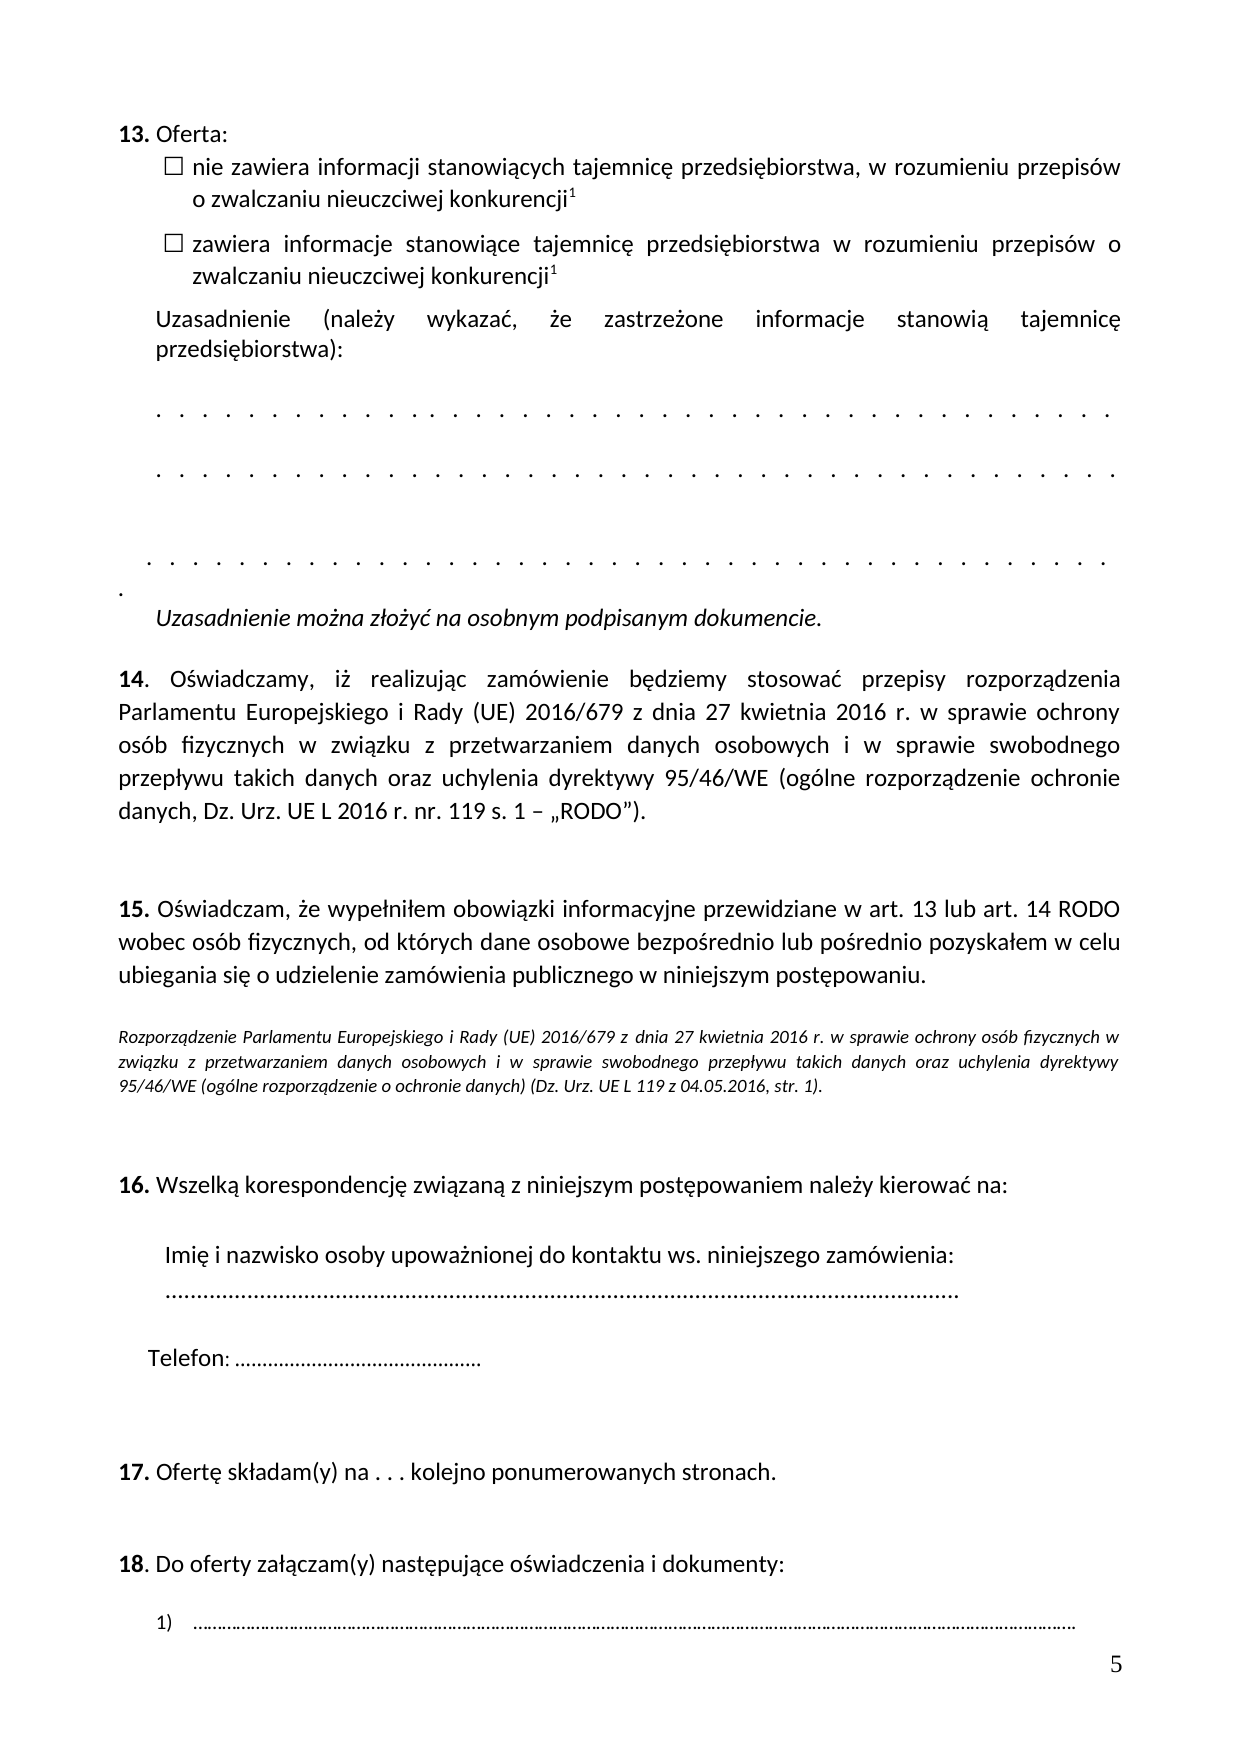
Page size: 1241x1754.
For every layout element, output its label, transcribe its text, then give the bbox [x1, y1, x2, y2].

text . . . . . . . . . . . . . . . . . . . . . . . . . . . . . . . . . . . . . . . . . . . [118, 541, 1122, 602]
text 17. Ofertę składam(y) na . . . kolejno ponumerowanych stronach. [118, 1456, 1122, 1487]
text nie zawiera informacji stanowiących tajemnicę przedsiębiorstwa, w rozumieniu przepisów o zwalczaniu nieuczciwej konkurencji1 [162, 149, 1122, 213]
text . . . . . . . . . . . . . . . . . . . . . . . . . . . . . . . . . . . . . . . . . . [155, 453, 1122, 512]
text . . . . . . . . . . . . . . . . . . . . . . . . . . . . . . . . . . . . . . . . . . [155, 393, 1122, 423]
text .............................................................................................................................. [148, 1274, 1122, 1305]
text 16. Wszelką korespondencję związaną z niniejszym postępowaniem należy kierować na: [118, 1169, 1122, 1200]
text Rozporządzenie Parlamentu Europejskiego i Rady (UE) 2016/679 z dnia 27 kwietnia 2016 r. w sprawie ochrony osób fizycznych w związku z przetwarzaniem danych osobowych i w sprawie swobodnego przepływu takich danych oraz uchylenia dyrektywy 95/46/WE (ogólne rozporządzenie o ochronie danych) (Dz. Urz. UE L 119 z 04.05.2016, str. 1). [118, 1025, 1122, 1098]
text 13. Oferta: [118, 118, 1122, 149]
text Telefon: ……………………………………… [148, 1342, 1122, 1373]
text Imię i nazwisko osoby upoważnionej do kontaktu ws. niniejszego zamówienia: [148, 1239, 1122, 1270]
text 14. Oświadczamy, iż realizując zamówienie będziemy stosować przepisy rozporządzenia Parlamentu Europejskiego i Rady (UE) 2016/679 z dnia 27 kwietnia 2016 r. w sprawie ochrony osób fizycznych w związku z przetwarzaniem danych osobowych i w sprawie swobodnego przepływu takich danych oraz uchylenia dyrektywy 95/46/WE (ogólne rozporządzenie ochronie danych, Dz. Urz. UE L 2016 r. nr. 119 s. 1 – „RODO”). [118, 663, 1122, 825]
text zawiera informacje stanowiące tajemnicę przedsiębiorstwa w rozumieniu przepisów o zwalczaniu nieuczciwej konkurencji1 [162, 226, 1122, 290]
text Uzasadnienie można złożyć na osobnym podpisanym dokumencie. [155, 602, 1122, 633]
text 18. Do oferty załączam(y) następujące oświadczenia i dokumenty: [118, 1548, 1122, 1578]
text Uzasadnienie (należy wykazać, że zastrzeżone informacje stanowią tajemnicę przedsiębiorstwa): [155, 303, 1122, 364]
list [156, 1609, 1122, 1634]
text 15. Oświadczam, że wypełniłem obowiązki informacyjne przewidziane w art. 13 lub art. 14 RODO wobec osób fizycznych, od których dane osobowe bezpośrednio lub pośrednio pozyskałem w celu ubiegania się o udzielenie zamówienia publicznego w niniejszym postępowaniu. [118, 894, 1122, 990]
